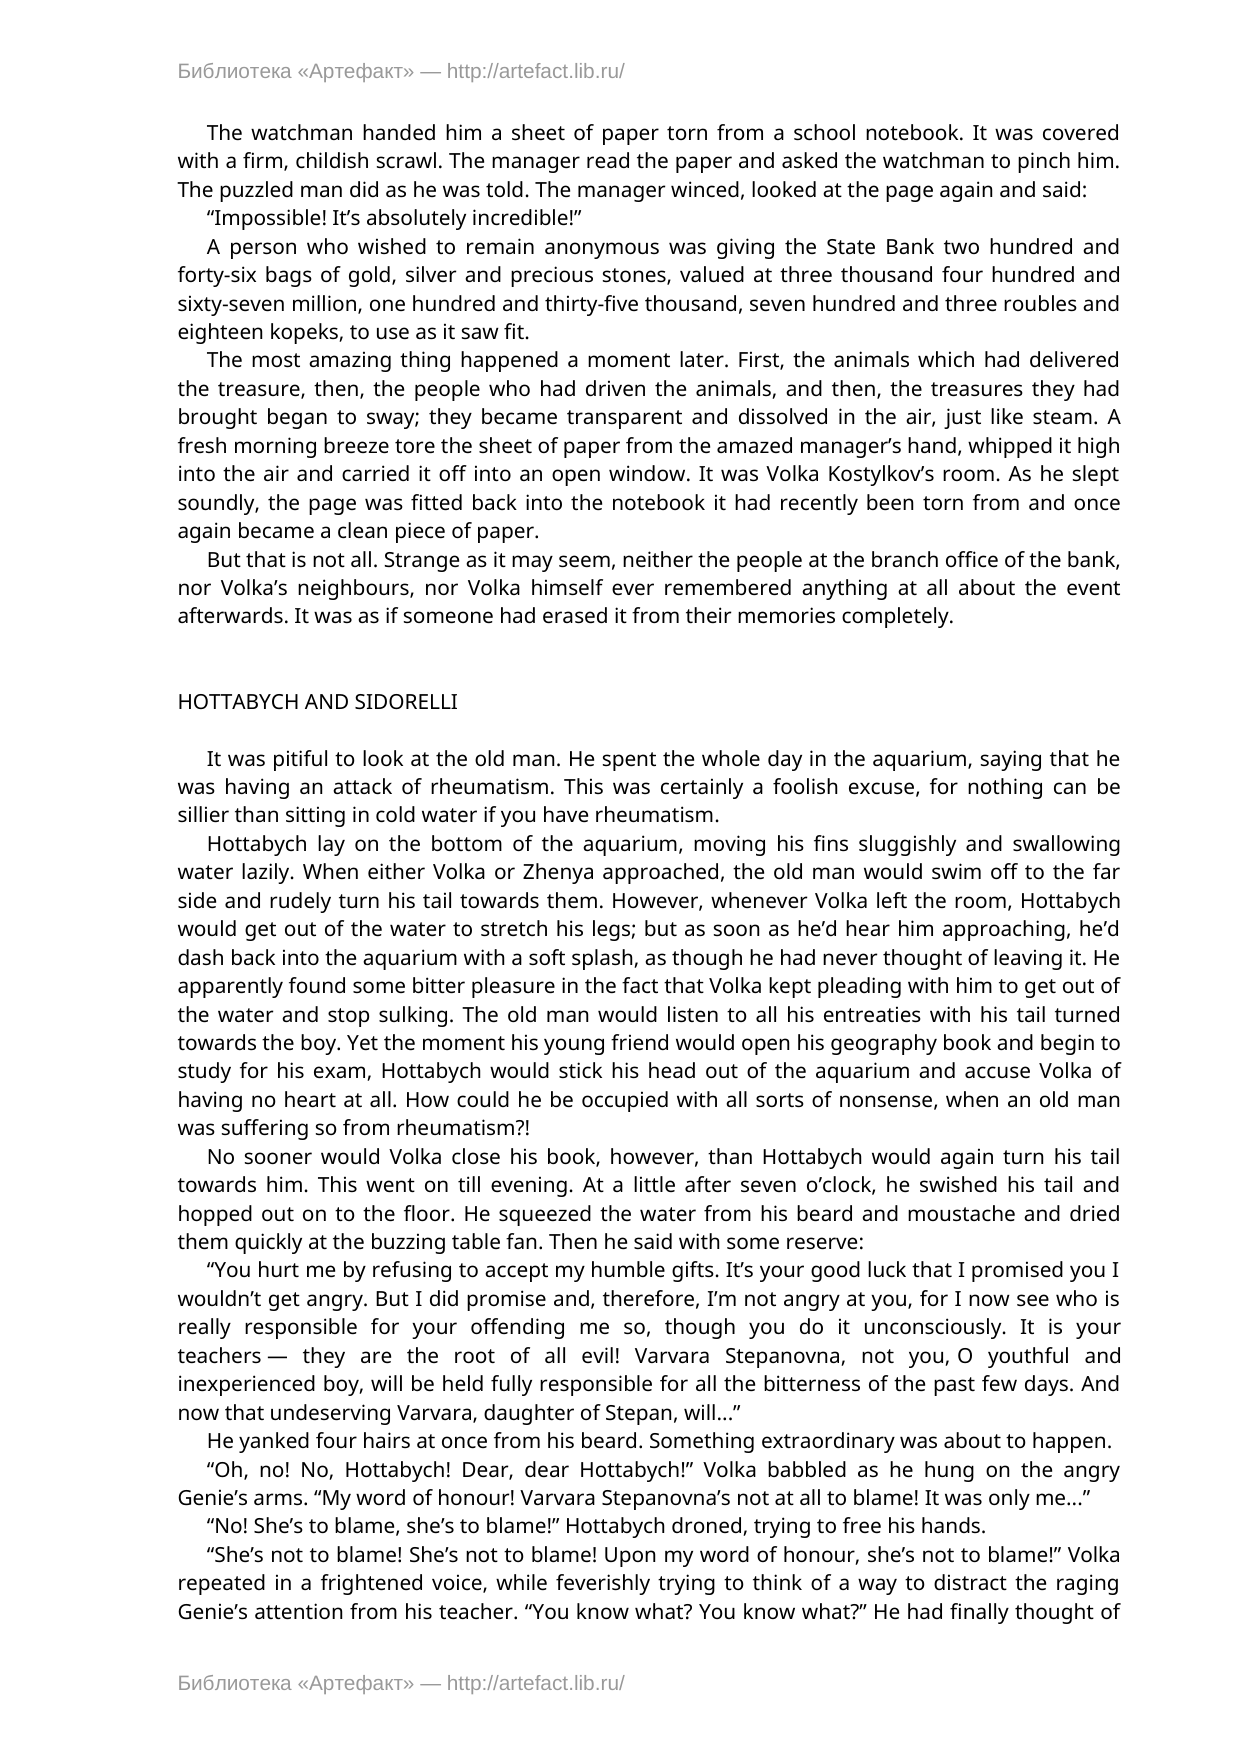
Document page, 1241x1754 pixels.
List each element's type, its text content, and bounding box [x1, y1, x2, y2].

subtitle HOTTABYCH AND SIDORELLI [177, 687, 1122, 715]
text But that is not all. Strange as it may seem, neither the people at the branch office of the bank, nor Volka’s neighbours, nor Volka himself ever remembered anything at all about the event afterwards. It was as if someone had erased it from their memories completely. [177, 545, 1122, 630]
text A person who wished to remain anonymous was giving the State Bank two hundred and forty-six bags of gold, silver and precious stones, valued at three thousand four hundred and sixty-seven million, one hundred and thirty-five thousand, seven hundred and three roubles and eighteen kopeks, to use as it saw fit. [177, 232, 1122, 346]
text The most amazing thing happened a moment later. First, the animals which had delivered the treasure, then, the people who had driven the animals, and then, the treasures they had brought began to sway; they became transparent and dissolved in the air, just like steam. A fresh morning breeze tore the sheet of paper from the amazed manager’s hand, whipped it high into the air and carried it off into an open window. It was Volka Kostylkov’s room. As he slept soundly, the page was fitted back into the notebook it had recently been torn from and once again became a clean piece of paper. [177, 346, 1122, 545]
text Hottabych lay on the bottom of the aquarium, moving his fins sluggishly and swallowing water lazily. When either Volka or Zhenya approached, the old man would swim off to the far side and rudely turn his tail towards them. However, whenever Volka left the room, Hottabych would get out of the water to stretch his legs; but as soon as he’d hear him approaching, he’d dash back into the aquarium with a soft splash, as though he had never thought of leaving it. He apparently found some bitter pleasure in the fact that Volka kept pleading with him to get out of the water and stop sulking. The old man would listen to all his entreaties with his tail turned towards the boy. Yet the moment his young friend would open his geography book and begin to study for his exam, Hottabych would stick his head out of the aquarium and accuse Volka of having no heart at all. How could he be occupied with all sorts of nonsense, when an old man was suffering so from rheumatism?! [177, 829, 1122, 1142]
text No sooner would Volka close his book, however, than Hottabych would again turn his tail towards him. This went on till evening. At a little after seven o’clock, he swished his tail and hopped out on to the floor. He squeezed the water from his beard and moustache and dried them quickly at the buzzing table fan. Then he said with some reserve: [177, 1142, 1122, 1256]
text “Oh, no! No, Hottabych! Dear, dear Hottabych!” Volka babbled as he hung on the angry Genie’s arms. “My word of honour! Varvara Stepanovna’s not at all to blame! It was only me...” [177, 1455, 1122, 1512]
text The watchman handed him a sheet of paper torn from a school notebook. It was covered with a firm, childish scrawl. The manager read the paper and asked the watchman to pinch him. The puzzled man did as he was told. The manager winced, looked at the page again and said: [177, 118, 1122, 203]
text “No! She’s to blame, she’s to blame!” Hottabych droned, trying to free his hands. [177, 1512, 1122, 1540]
text It was pitiful to look at the old man. He spent the whole day in the aquarium, saying that he was having an attack of rheumatism. This was certainly a foolish excuse, for nothing can be sillier than sitting in cold water if you have rheumatism. [177, 744, 1122, 829]
text He yanked four hairs at once from his beard. Something extraordinary was about to happen. [177, 1426, 1122, 1455]
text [177, 1540, 1122, 1625]
text “Impossible! It’s absolutely incredible!” [177, 203, 1122, 232]
text “You hurt me by refusing to accept my humble gifts. It’s your good luck that I promised you I wouldn’t get angry. But I did promise and, therefore, I’m not angry at you, for I now see who is really responsible for your offending me so, though you do it unconsciously. It is your teachers — they are the root of all evil! Varvara Stepanovna, not you, O youthful and inexperienced boy, will be held fully responsible for all the bitterness of the past few days. And now that undeserving Varvara, daughter of Stepan, will...” [177, 1256, 1122, 1426]
